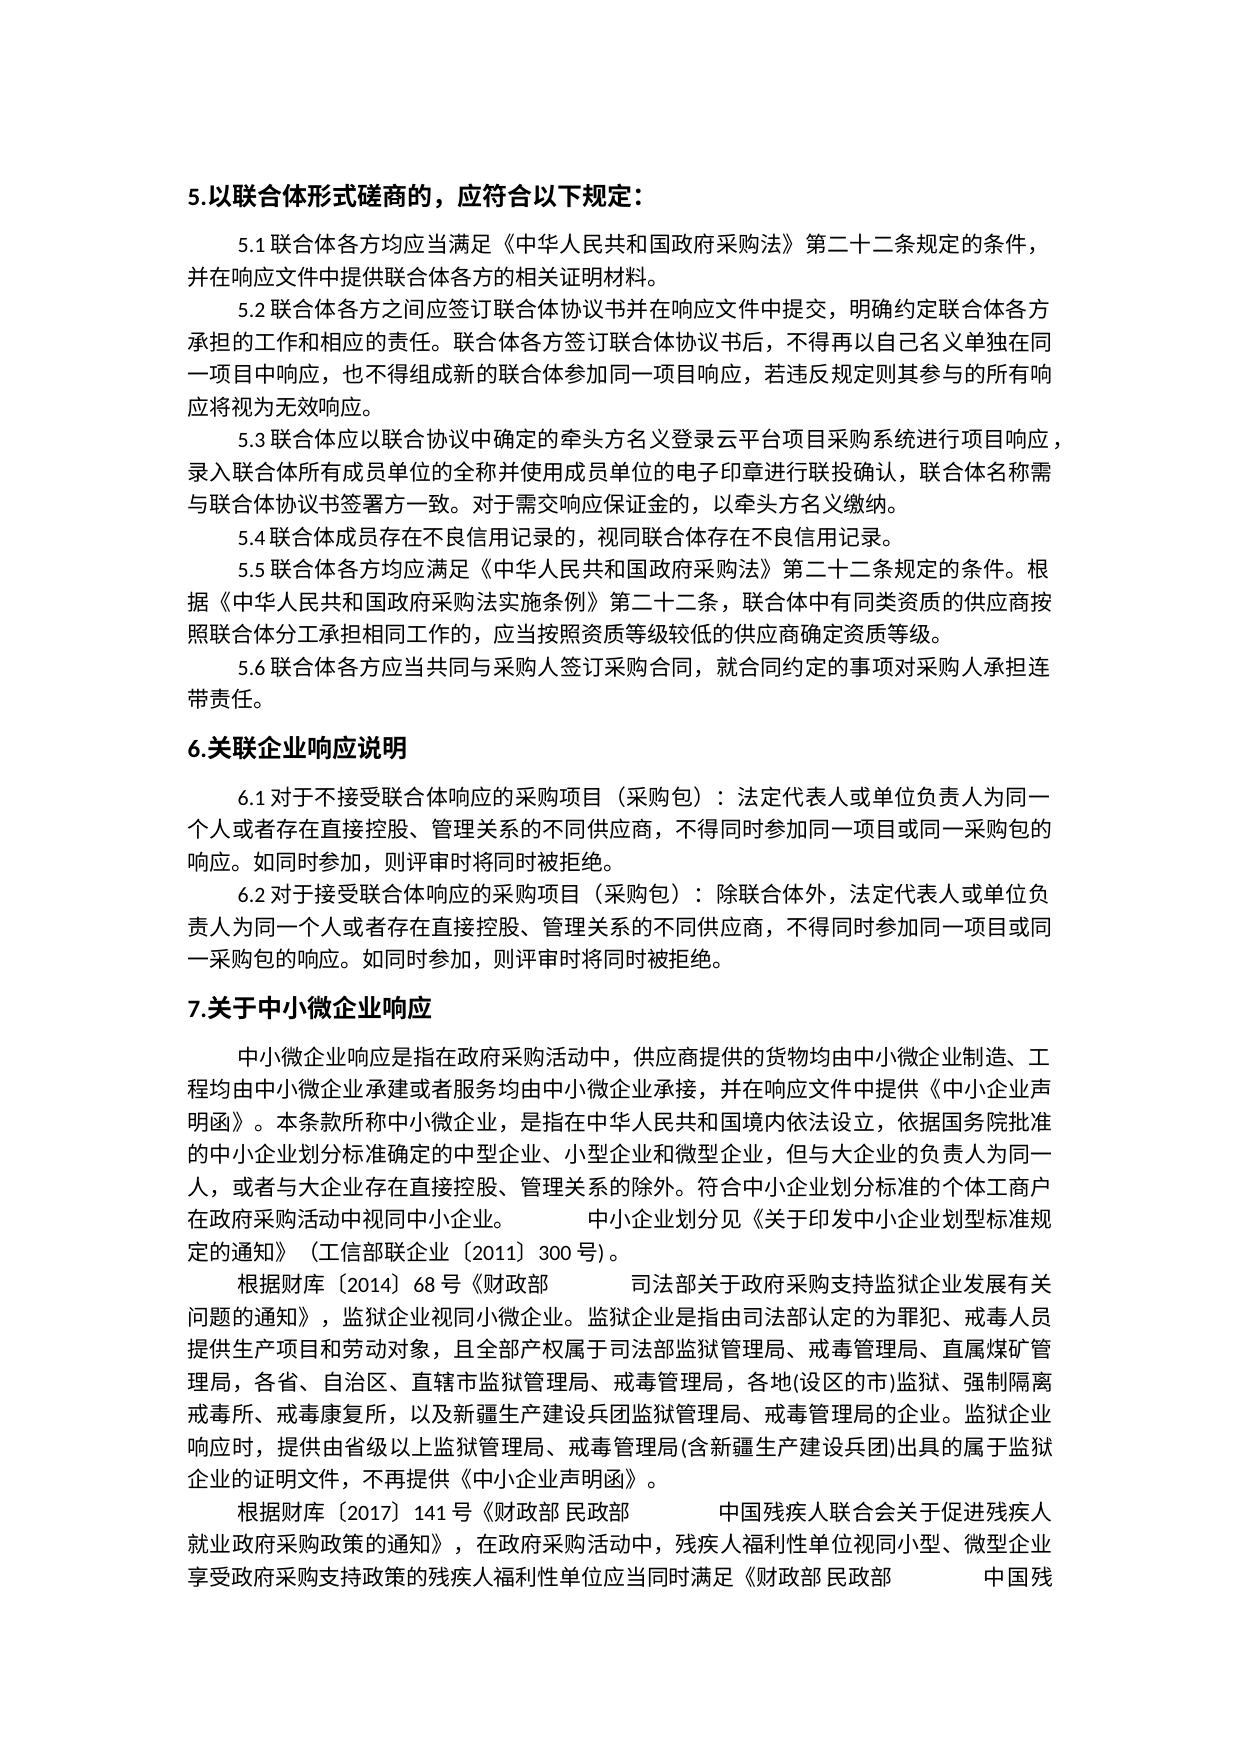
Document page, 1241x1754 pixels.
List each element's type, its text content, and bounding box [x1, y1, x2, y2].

text 根据财库〔2014〕68号《财政部 司法部关于政府采购支持监狱企业发展有关问题的通知》，监狱企业视同小微企业。监狱企业是指由司法部认定的为罪犯、戒毒人员提供生产项目和劳动对象，且全部产权属于司法部监狱管理局、戒毒管理局、直属煤矿管理局，各省、自治区、直辖市监狱管理局、戒毒管理局，各地(设区的市)监狱、强制隔离戒毒所、戒毒康复所，以及新疆生产建设兵团监狱管理局、戒毒管理局的企业。监狱企业响应时，提供由省级以上监狱管理局、戒毒管理局(含新疆生产建设兵团)出具的属于监狱企业的证明文件，不再提供《中小企业声明函》。 [187, 1267, 1053, 1494]
text 5.3联合体应以联合协议中确定的牵头方名义登录云平台项目采购系统进行项目响应，录入联合体所有成员单位的全称并使用成员单位的电子印章进行联投确认，联合体名称需与联合体协议书签署方一致。对于需交响应保证金的，以牵头方名义缴纳。 [187, 422, 1053, 519]
text 6.关联企业响应说明 [187, 714, 1053, 779]
text 5.2联合体各方之间应签订联合体协议书并在响应文件中提交，明确约定联合体各方承担的工作和相应的责任。联合体各方签订联合体协议书后，不得再以自己名义单独在同一项目中响应，也不得组成新的联合体参加同一项目响应，若违反规定则其参与的所有响应将视为无效响应。 [187, 292, 1053, 422]
text 5.1联合体各方均应当满足《中华人民共和国政府采购法》第二十二条规定的条件，并在响应文件中提供联合体各方的相关证明材料。 [187, 227, 1053, 292]
text 5.5联合体各方均应满足《中华人民共和国政府采购法》第二十二条规定的条件。根据《中华人民共和国政府采购法实施条例》第二十二条，联合体中有同类资质的供应商按照联合体分工承担相同工作的，应当按照资质等级较低的供应商确定资质等级。 [187, 552, 1053, 649]
text 6.2对于接受联合体响应的采购项目（采购包）：除联合体外，法定代表人或单位负责人为同一个人或者存在直接控股、管理关系的不同供应商，不得同时参加同一项目或同一采购包的响应。如同时参加，则评审时将同时被拒绝。 [187, 877, 1053, 974]
text 5.6联合体各方应当共同与采购人签订采购合同，就合同约定的事项对采购人承担连带责任。 [187, 649, 1053, 714]
text 5.以联合体形式磋商的，应符合以下规定： [187, 162, 1053, 227]
text 中小微企业响应是指在政府采购活动中，供应商提供的货物均由中小微企业制造、工程均由中小微企业承建或者服务均由中小微企业承接，并在响应文件中提供《中小企业声明函》。本条款所称中小微企业，是指在中华人民共和国境内依法设立，依据国务院批准的中小企业划分标准确定的中型企业、小型企业和微型企业，但与大企业的负责人为同一人，或者与大企业存在直接控股、管理关系的除外。符合中小企业划分标准的个体工商户，在政府采购活动中视同中小企业。 中小企业划分见《关于印发中小企业划型标准规定的通知》（工信部联企业〔2011〕300号) 。 [187, 1039, 1053, 1267]
text 7.关于中小微企业响应 [187, 974, 1053, 1039]
text 5.4联合体成员存在不良信用记录的，视同联合体存在不良信用记录。 [187, 519, 1053, 552]
text 6.1对于不接受联合体响应的采购项目（采购包）：法定代表人或单位负责人为同一个人或者存在直接控股、管理关系的不同供应商，不得同时参加同一项目或同一采购包的响应。如同时参加，则评审时将同时被拒绝。 [187, 779, 1053, 877]
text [187, 1494, 1053, 1592]
